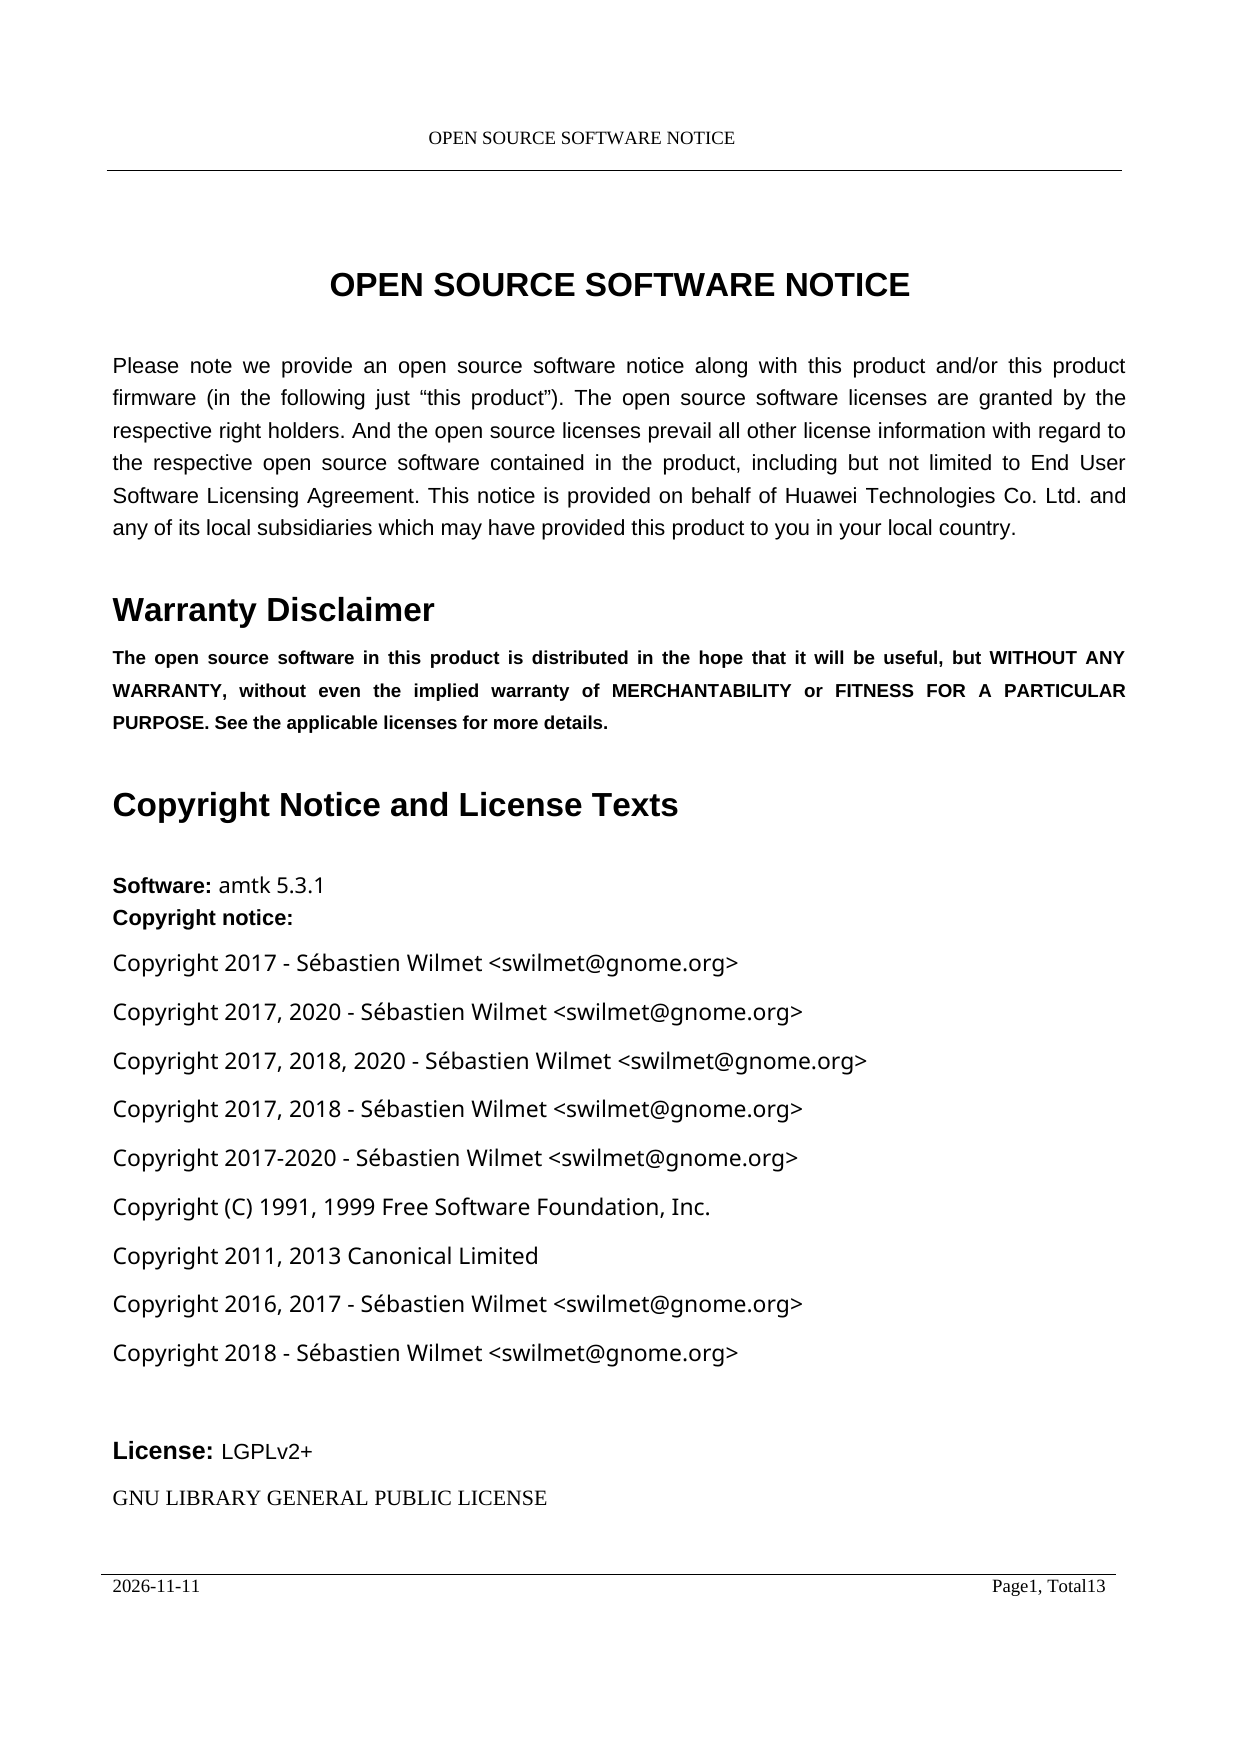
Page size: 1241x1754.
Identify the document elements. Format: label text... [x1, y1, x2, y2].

text Copyright Notice and License Texts [112, 771, 1128, 836]
text Please note we provide an open source software notice along with this product and/or this product firmware (in the following just “this product”). The open source software licenses are granted by the respective right holders. And the open source licenses prevail all other license information with regard to the respective open source software contained in the product, including but not limited to End User Software Licensing Agreement. This notice is provided on behalf of Huawei Technologies Co. Ltd. and any of its local subsidiaries which may have provided this product to you in your local country. [112, 349, 1128, 544]
text License: LGPLv2+ [112, 1434, 1128, 1467]
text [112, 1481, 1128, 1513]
text OPEN SOURCE SOFTWARE NOTICE [112, 251, 1128, 316]
text Copyright notice: [112, 901, 1128, 934]
text The open source software in this product is distributed in the hope that it will be useful, but WITHOUT ANY WARRANTY, without even the implied warranty of MERCHANTABILITY or FITNESS FOR A PARTICULAR PURPOSE. See the applicable licenses for more details. [112, 641, 1128, 739]
text Copyright 2017 - Sébastien Wilmet <swilmet@gnome.org> Copyright 2017, 2020 - Sébastien Wilmet <swilmet@gnome.org> Copyright 2017, 2018, 2020 - Sébastien Wilmet <swilmet@gnome.org> Copyright 2017, 2018 - Sébastien Wilmet <swilmet@gnome.org> Copyright 2017-2020 - Sébastien Wilmet <swilmet@gnome.org> Copyright (C) 1991, 1999 Free Software Foundation, Inc. Copyright 2011, 2013 Canonical Limited Copyright 2016, 2017 - Sébastien Wilmet <swilmet@gnome.org> Copyright 2018 - Sébastien Wilmet <swilmet@gnome.org> [112, 947, 1128, 1418]
text Software: amtk 5.3.1 [112, 869, 1128, 901]
text Warranty Disclaimer [112, 576, 1128, 641]
